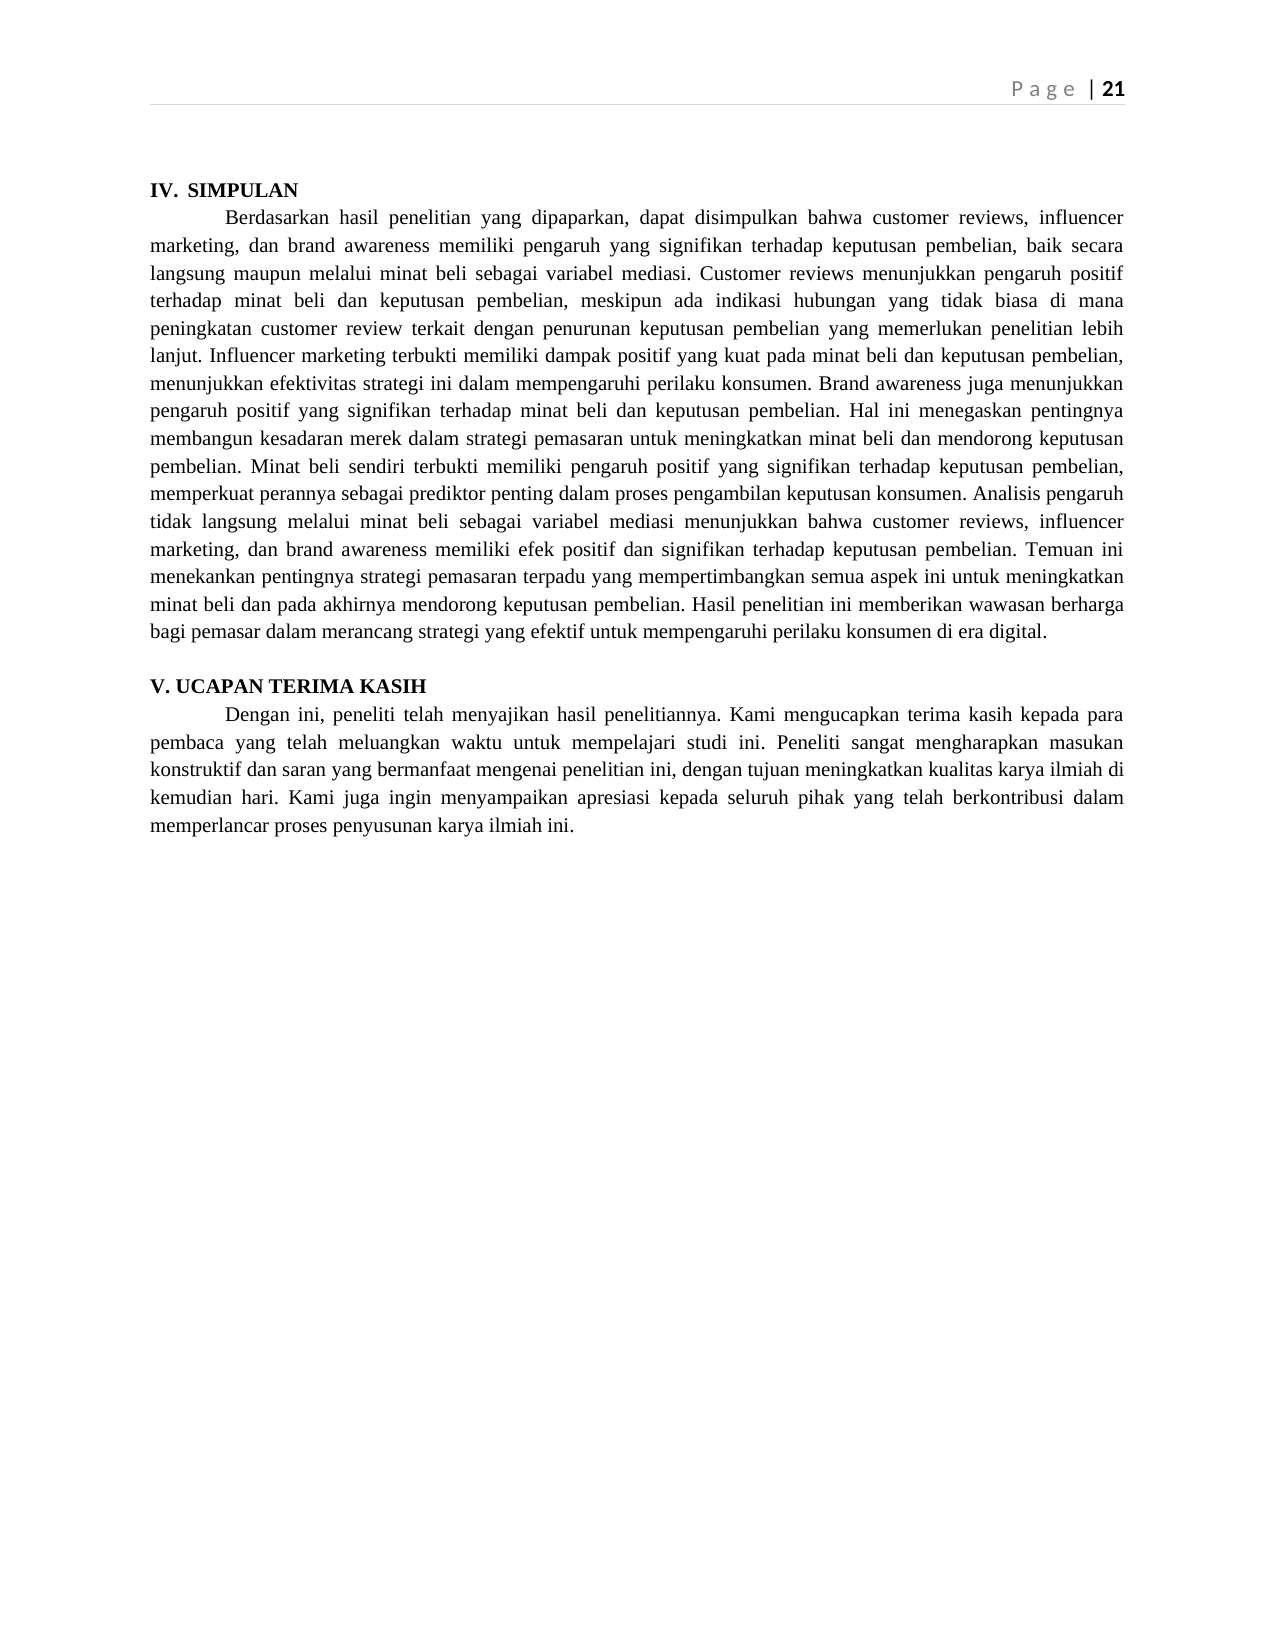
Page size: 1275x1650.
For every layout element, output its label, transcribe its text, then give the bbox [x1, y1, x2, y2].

list SIMPULAN [150, 178, 1125, 202]
text V. UCAPAN TERIMA KASIH [150, 674, 1125, 698]
text Berdasarkan hasil penelitian yang dipaparkan, dapat disimpulkan bahwa customer reviews, influencer marketing, dan brand awareness memiliki pengaruh yang signifikan terhadap keputusan pembelian, baik secara langsung maupun melalui minat beli sebagai variabel mediasi. Customer reviews menunjukkan pengaruh positif terhadap minat beli dan keputusan pembelian, meskipun ada indikasi hubungan yang tidak biasa di mana peningkatan customer review terkait dengan penurunan keputusan pembelian yang memerlukan penelitian lebih lanjut. Influencer marketing terbukti memiliki dampak positif yang kuat pada minat beli dan keputusan pembelian, menunjukkan efektivitas strategi ini dalam mempengaruhi perilaku konsumen. Brand awareness juga menunjukkan pengaruh positif yang signifikan terhadap minat beli dan keputusan pembelian. Hal ini menegaskan pentingnya membangun kesadaran merek dalam strategi pemasaran untuk meningkatkan minat beli dan mendorong keputusan pembelian. Minat beli sendiri terbukti memiliki pengaruh positif yang signifikan terhadap keputusan pembelian, memperkuat perannya sebagai prediktor penting dalam proses pengambilan keputusan konsumen. Analisis pengaruh tidak langsung melalui minat beli sebagai variabel mediasi menunjukkan bahwa customer reviews, influencer marketing, dan brand awareness memiliki efek positif dan signifikan terhadap keputusan pembelian. Temuan ini menekankan pentingnya strategi pemasaran terpadu yang mempertimbangkan semua aspek ini untuk meningkatkan minat beli dan pada akhirnya mendorong keputusan pembelian. Hasil penelitian ini memberikan wawasan berharga bagi pemasar dalam merancang strategi yang efektif untuk mempengaruhi perilaku konsumen di era digital. [150, 205, 1125, 643]
text Dengan ini, peneliti telah menyajikan hasil penelitiannya. Kami mengucapkan terima kasih kepada para pembaca yang telah meluangkan waktu untuk mempelajari studi ini. Peneliti sangat mengharapkan masukan konstruktif dan saran yang bermanfaat mengenai penelitian ini, dengan tujuan meningkatkan kualitas karya ilmiah di kemudian hari. Kami juga ingin menyampaikan apresiasi kepada seluruh pihak yang telah berkontribusi dalam memperlancar proses penyusunan karya ilmiah ini. [150, 702, 1125, 837]
